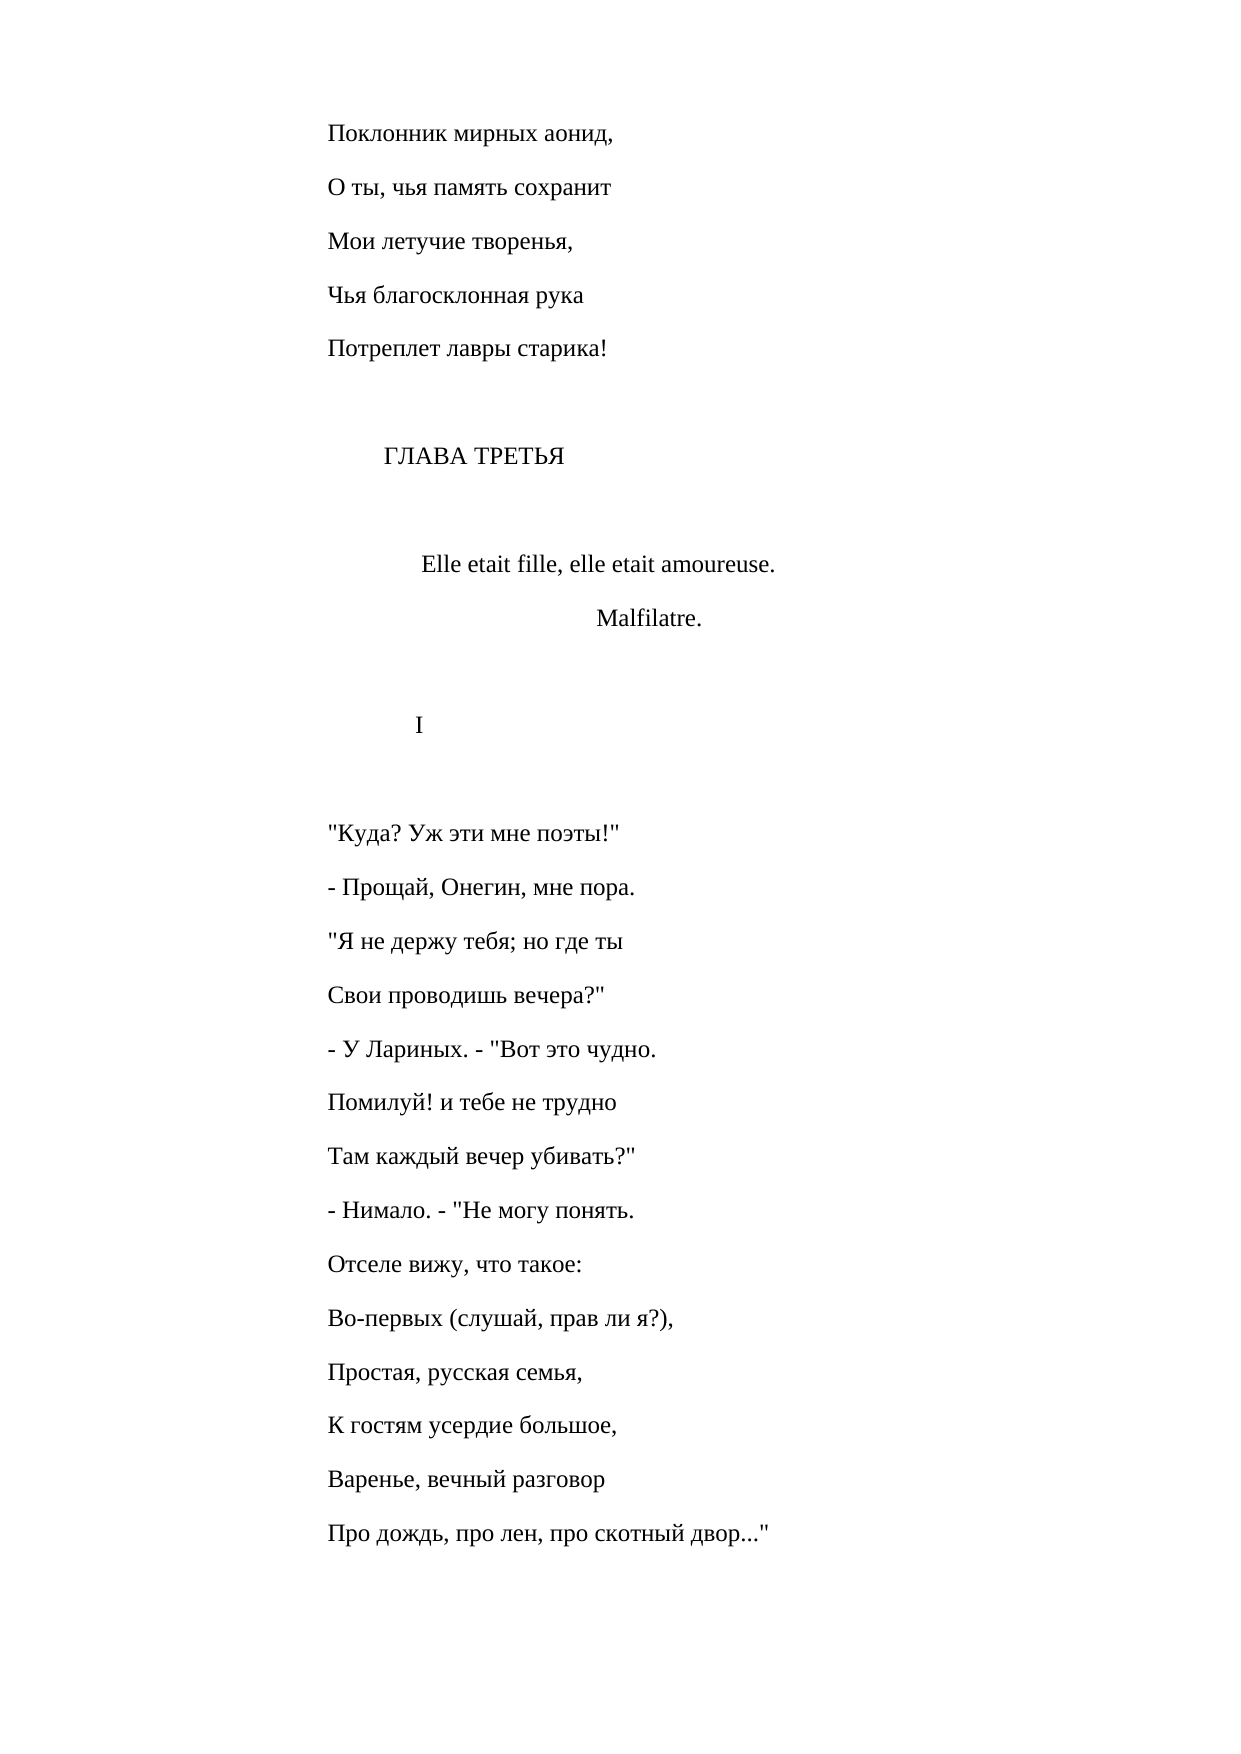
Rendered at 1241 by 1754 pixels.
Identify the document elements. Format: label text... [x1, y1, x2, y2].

text - У Лариных. - "Вот это чудно. [177, 1034, 1152, 1062]
text Чья благосклонная рука [177, 280, 1152, 308]
text Во-первых (слушай, прав ли я?), [177, 1303, 1152, 1332]
text Отселе вижу, что такое: [177, 1249, 1152, 1278]
text I [177, 711, 1152, 739]
text ГЛАВА ТРЕТЬЯ [177, 441, 1152, 470]
text К гостям усердие большое, [177, 1411, 1152, 1439]
text Malfilatre. [177, 603, 1152, 632]
text Свои проводишь вечера?" [177, 980, 1152, 1008]
text Elle etait fille, elle etait amoureuse. [177, 549, 1152, 578]
text Там каждый вечер убивать?" [177, 1141, 1152, 1170]
text Поклонник мирных аонид, [177, 118, 1152, 147]
text "Я не держу тебя; но где ты [177, 926, 1152, 955]
text - Прощай, Онегин, мне пора. [177, 872, 1152, 901]
text О ты, чья память сохранит [177, 172, 1152, 201]
text Варенье, вечный разговор [177, 1464, 1152, 1493]
text - Нимало. - "Не могу понять. [177, 1195, 1152, 1224]
text Потреплет лавры старика! [177, 333, 1152, 362]
text Помилуй! и тебе не трудно [177, 1087, 1152, 1116]
text Мои летучие творенья, [177, 226, 1152, 254]
text Про дождь, про лен, про скотный двор..." [177, 1518, 1152, 1547]
text Простая, русская семья, [177, 1357, 1152, 1386]
text "Куда? Уж эти мне поэты!" [177, 818, 1152, 847]
